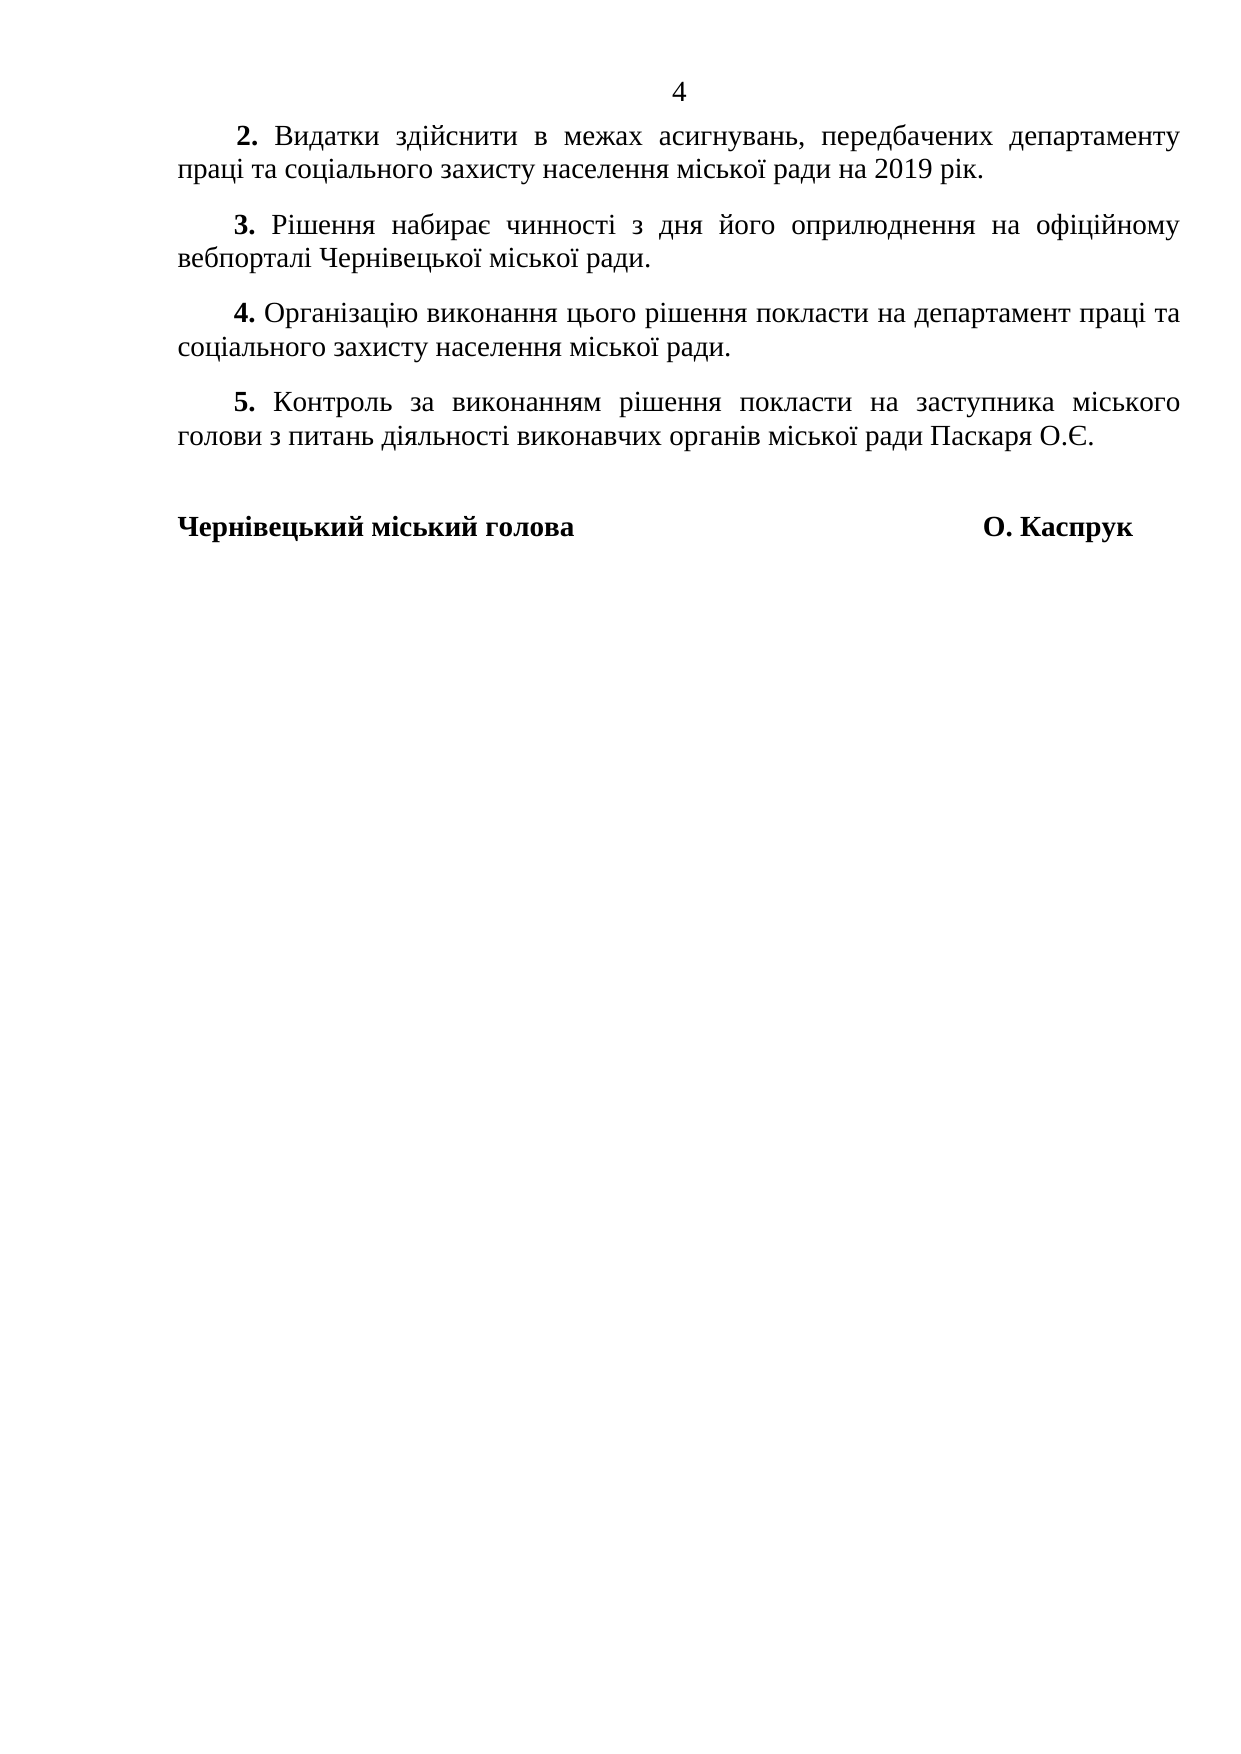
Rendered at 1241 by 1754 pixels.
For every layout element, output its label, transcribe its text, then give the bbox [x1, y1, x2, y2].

text 3. Рішення набирає чинності з дня його оприлюднення на офіційному вебпорталі Чернівецької міської ради. [177, 207, 1181, 274]
text 4. Організацію виконання цього рішення покласти на департамент праці та соціального захисту населення міської ради. [177, 295, 1181, 362]
text 5. Контроль за виконанням рішення покласти на заступника міського голови з питань діяльності виконавчих органів міської ради Паскаря О.Є. [177, 384, 1181, 451]
text Чернівецький міський голова О. Каспрук [177, 509, 1181, 542]
text 2. Видатки здійснити в межах асигнувань, передбачених департаменту праці та соціального захисту населення міської ради на 2019 рік. [177, 118, 1181, 185]
